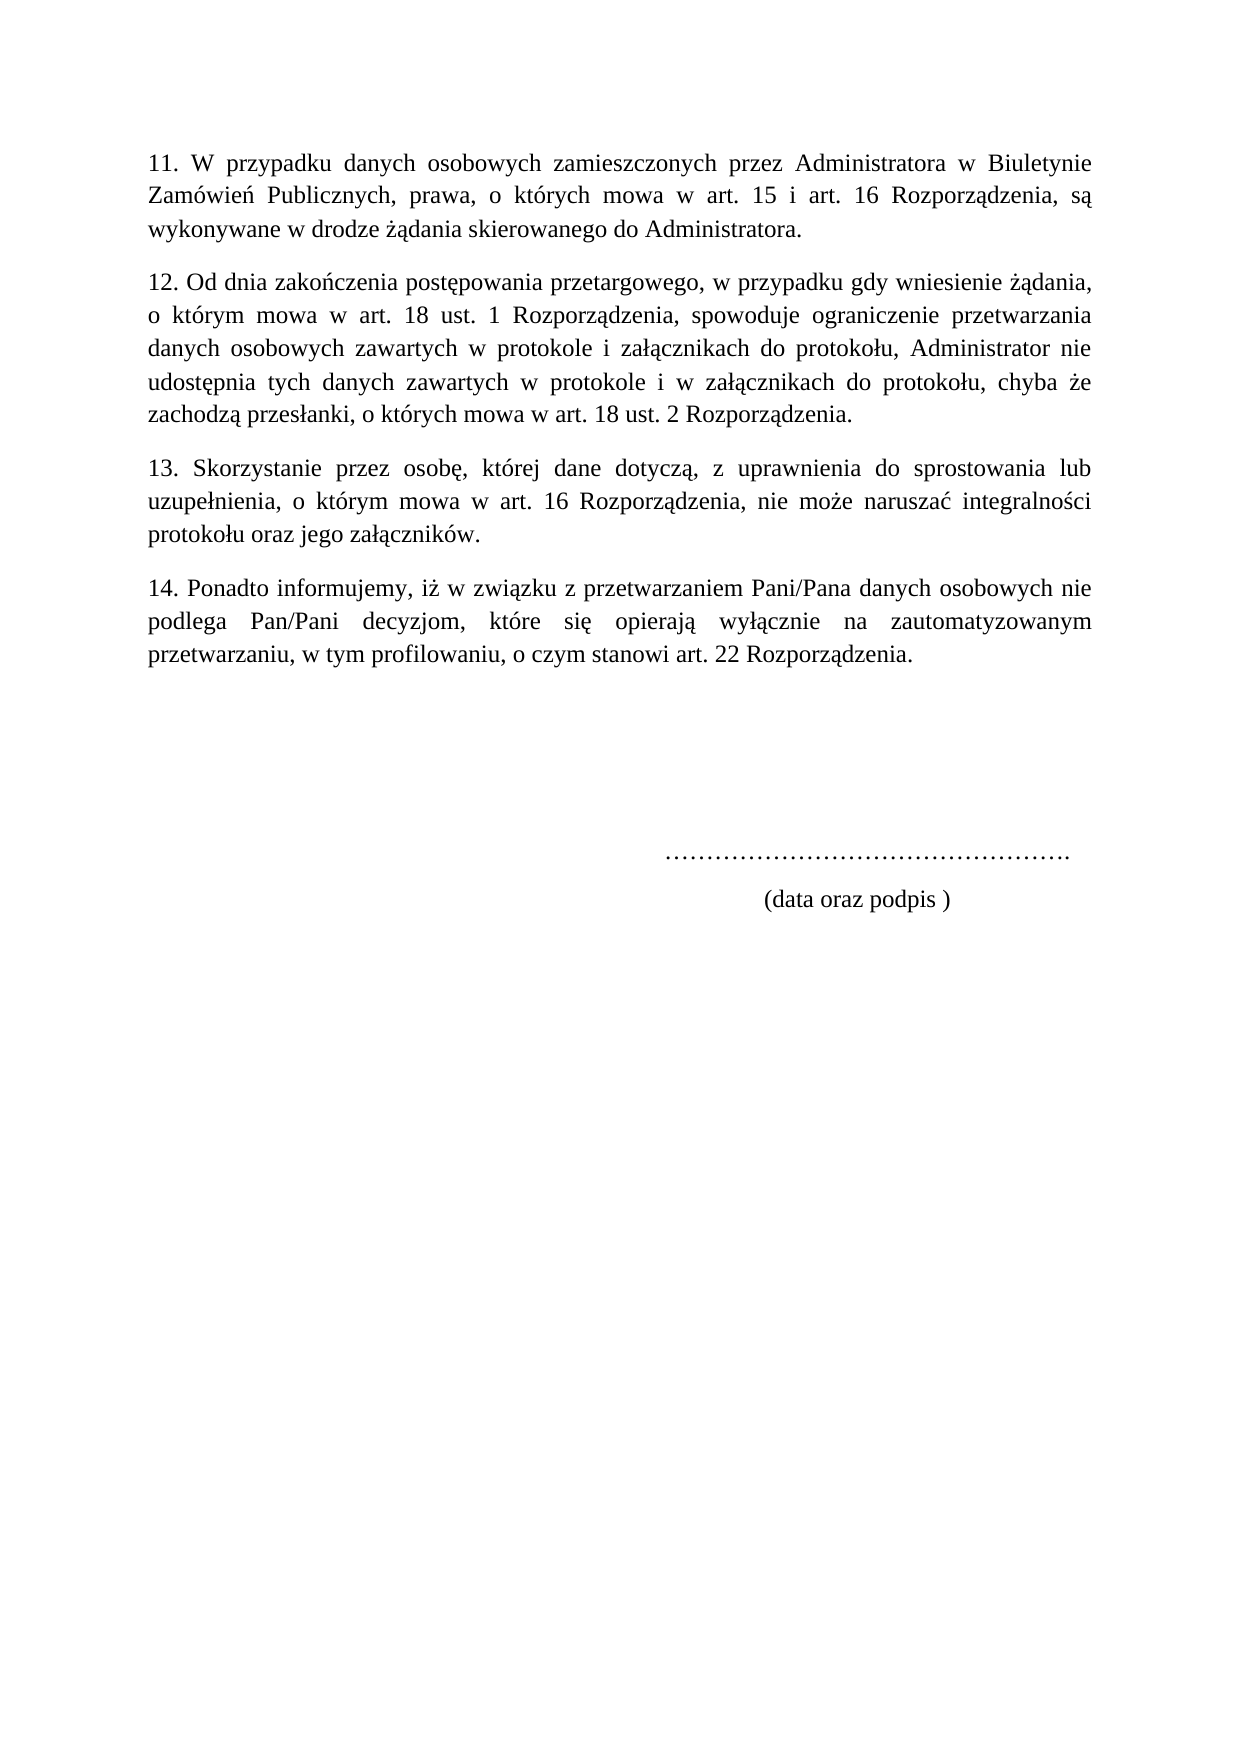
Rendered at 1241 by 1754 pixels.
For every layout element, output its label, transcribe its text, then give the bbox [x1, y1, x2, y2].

text (data oraz podpis ) [148, 884, 1093, 913]
text 14. Ponadto informujemy, iż w związku z przetwarzaniem Pani/Pana danych osobowych nie podlega Pan/Pani decyzjom, które się opierają wyłącznie na zautomatyzowanym przetwarzaniu, w tym profilowaniu, o czym stanowi art. 22 Rozporządzenia. [148, 573, 1093, 668]
text 13. Skorzystanie przez osobę, której dane dotyczą, z uprawnienia do sprostowania lub uzupełnienia, o którym mowa w art. 16 Rozporządzenia, nie może naruszać integralności protokołu oraz jego załączników. [148, 453, 1093, 548]
text 12. Od dnia zakończenia postępowania przetargowego, w przypadku gdy wniesienie żądania, o którym mowa w art. 18 ust. 1 Rozporządzenia, spowoduje ograniczenie przetwarzania danych osobowych zawartych w protokole i załącznikach do protokołu, Administrator nie udostępnia tych danych zawartych w protokole i w załącznikach do protokołu, chyba że zachodzą przesłanki, o których mowa w art. 18 ust. 2 Rozporządzenia. [148, 267, 1093, 428]
text …………………………………………. [148, 836, 1093, 865]
text 11. W przypadku danych osobowych zamieszczonych przez Administratora w Biuletynie Zamówień Publicznych, prawa, o których mowa w art. 15 i art. 16 Rozporządzenia, są wykonywane w drodze żądania skierowanego do Administratora. [148, 148, 1093, 242]
